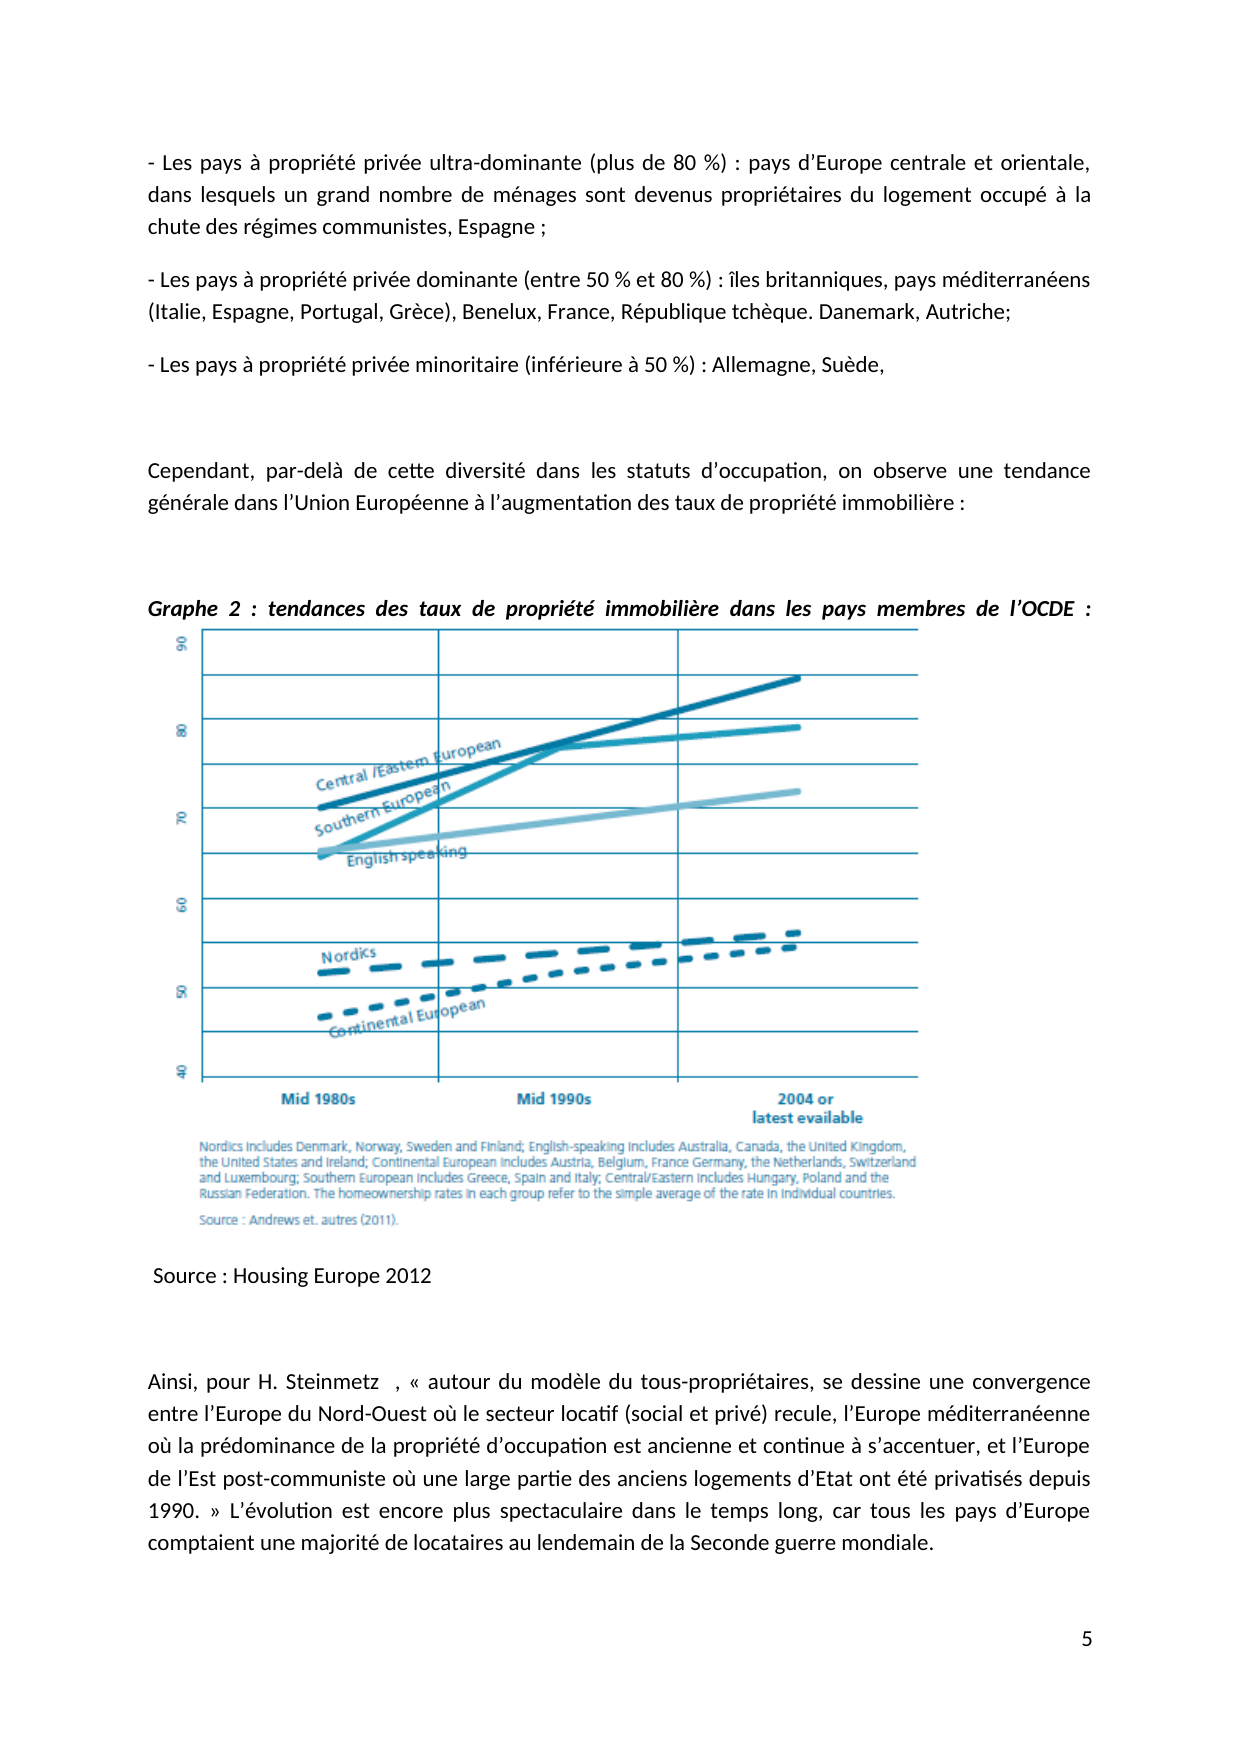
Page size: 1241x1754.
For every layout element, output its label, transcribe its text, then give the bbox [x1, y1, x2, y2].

text - Les pays à propriété privée dominante (entre 50 % et 80 %) : îles britanniques, pays méditerranéens (Italie, Espagne, Portugal, Grèce), Benelux, France, République tchèque. Danemark, Autriche; [148, 265, 1093, 325]
text Cependant, par-delà de cette diversité dans les statuts d’occupation, on observe une tendance générale dans l’Union Européenne à l’augmentation des taux de propriété immobilière : [148, 456, 1093, 516]
text Ainsi, pour H. Steinmetz , « autour du modèle du tous-propriétaires, se dessine une convergence entre l’Europe du Nord-Ouest où le secteur locatif (social et privé) recule, l’Europe méditerranéenne où la prédominance de la propriété d’occupation est ancienne et continue à s’accentuer, et l’Europe de l’Est post-communiste où une large partie des anciens logements d’Etat ont été privatisés depuis 1990. » L’évolution est encore plus spectaculaire dans le temps long, car tous les pays d’Europe comptaient une majorité de locataires au lendemain de la Seconde guerre mondiale. [148, 1367, 1093, 1556]
picture [147, 626, 1017, 1236]
text Source : Housing Europe 2012 [148, 1261, 1093, 1289]
text - Les pays à propriété privée minoritaire (inférieure à 50 %) : Allemagne, Suède, [148, 350, 1093, 378]
text - Les pays à propriété privée ultra-dominante (plus de 80 %) : pays d’Europe centrale et orientale, dans lesquels un grand nombre de ménages sont devenus propriétaires du logement occupé à la chute des régimes communistes, Espagne ; [148, 148, 1093, 240]
